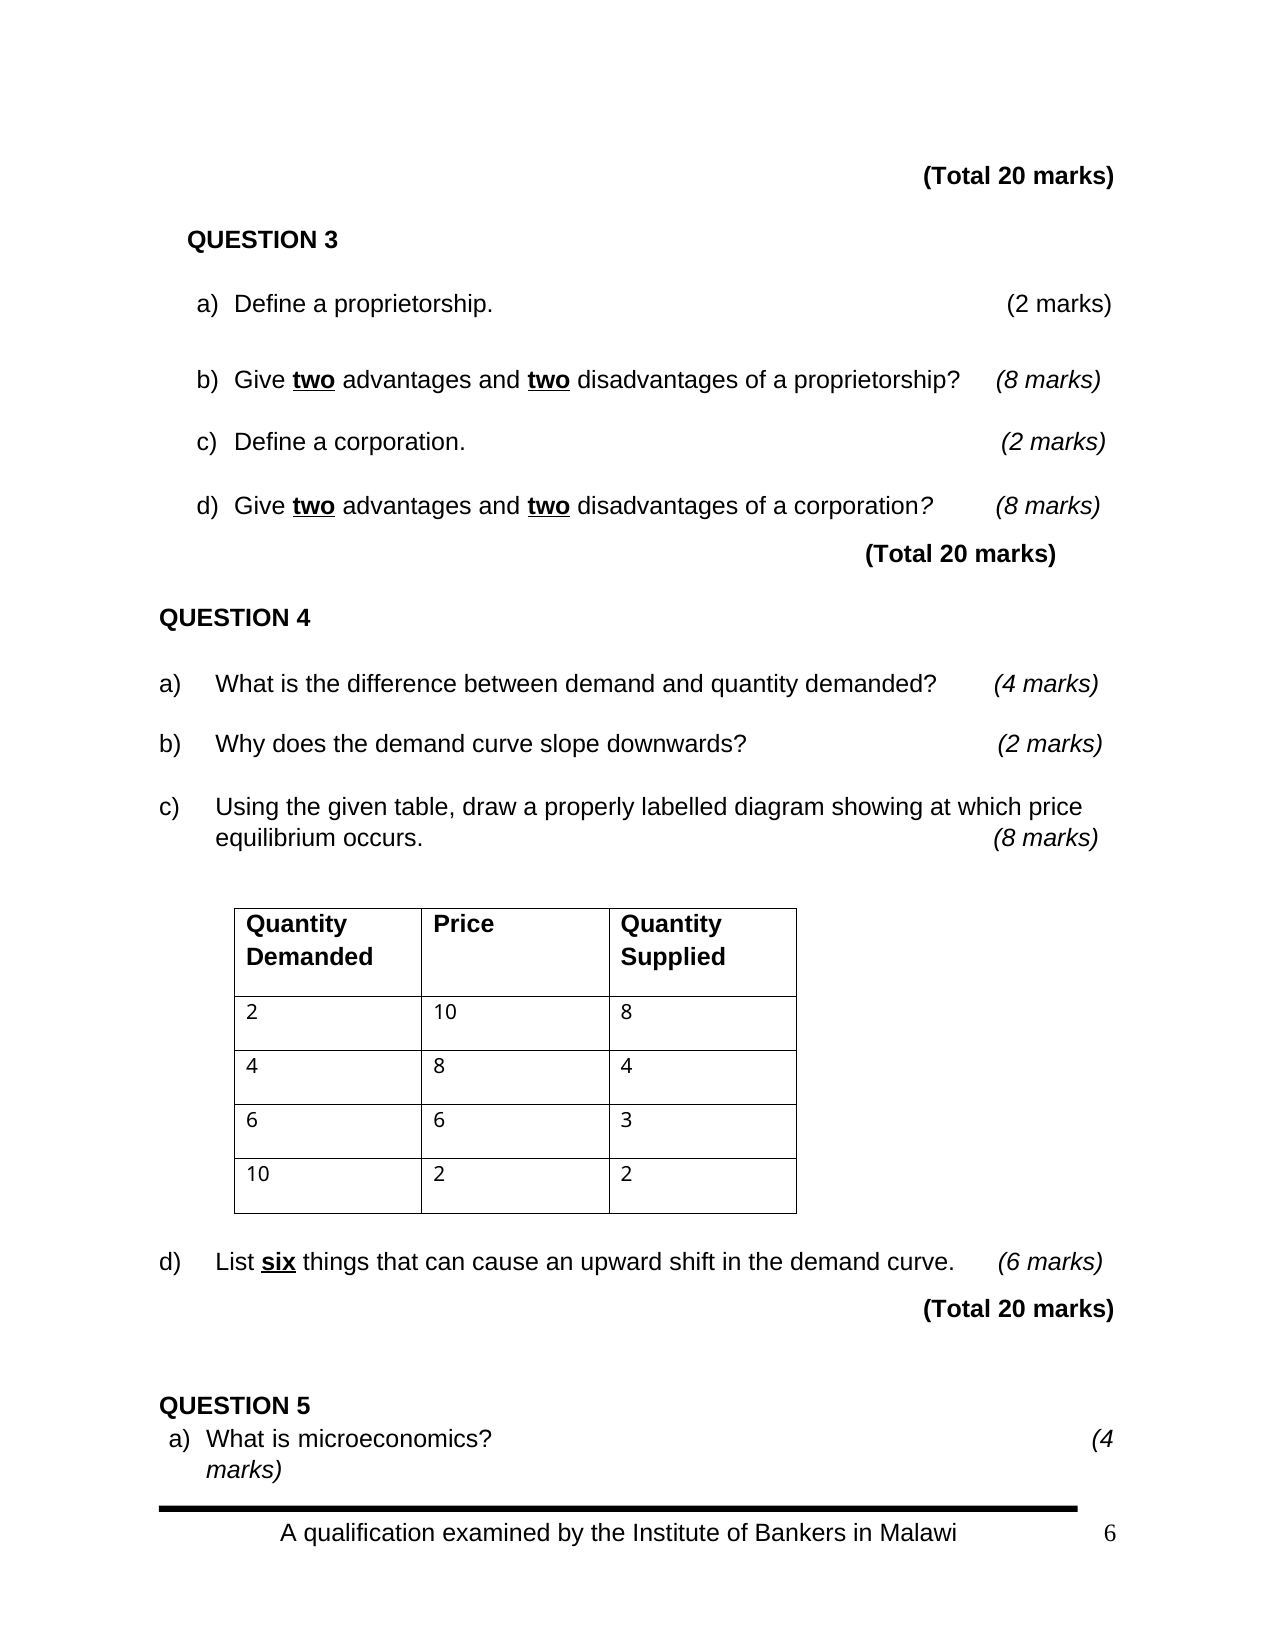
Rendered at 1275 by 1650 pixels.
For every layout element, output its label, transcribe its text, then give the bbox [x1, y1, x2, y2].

table_cell 2 [610, 1159, 796, 1212]
table_header Price [422, 909, 609, 996]
text QUESTION 5 [159, 1391, 1116, 1420]
table_cell 4 [235, 1051, 421, 1104]
text (Total 20 marks) [159, 539, 1116, 567]
list Why does the demand curve slope downwards? (2 marks) [159, 729, 1116, 757]
list Define a proprietorship. (2 marks) [196, 289, 1116, 318]
list What is microeconomics? (4 marks) [168, 1424, 1116, 1484]
table_header Quantity Demanded [235, 909, 421, 996]
table_cell 3 [610, 1105, 796, 1158]
table_header Quantity Supplied [610, 909, 796, 996]
text (Total 20 marks) [159, 161, 1116, 190]
table_cell 10 [235, 1159, 421, 1212]
table_cell 6 [422, 1105, 609, 1158]
list Using the given table, draw a properly labelled diagram showing at which price equilibrium occurs. (8 marks) [159, 792, 1116, 852]
list Give two advantages and two disadvantages of a proprietorship? (8 marks) [196, 365, 1116, 394]
list List six things that can cause an upward shift in the demand curve. (6 marks) [159, 1246, 1116, 1275]
text QUESTION 3 [159, 225, 1116, 254]
table_cell 10 [422, 997, 609, 1050]
text (Total 20 marks) [159, 1294, 1116, 1323]
list Give two advantages and two disadvantages of a corporation? (8 marks) [196, 491, 1116, 520]
table_cell 2 [422, 1159, 609, 1212]
text QUESTION 4 [159, 603, 1116, 632]
table_cell 6 [235, 1105, 421, 1158]
list What is the difference between demand and quantity demanded? (4 marks) [159, 669, 1116, 698]
table_cell 4 [610, 1051, 796, 1104]
table_cell 2 [235, 997, 421, 1050]
list Define a corporation. (2 marks) [196, 427, 1116, 456]
table_cell 8 [610, 997, 796, 1050]
table_cell 8 [422, 1051, 609, 1104]
